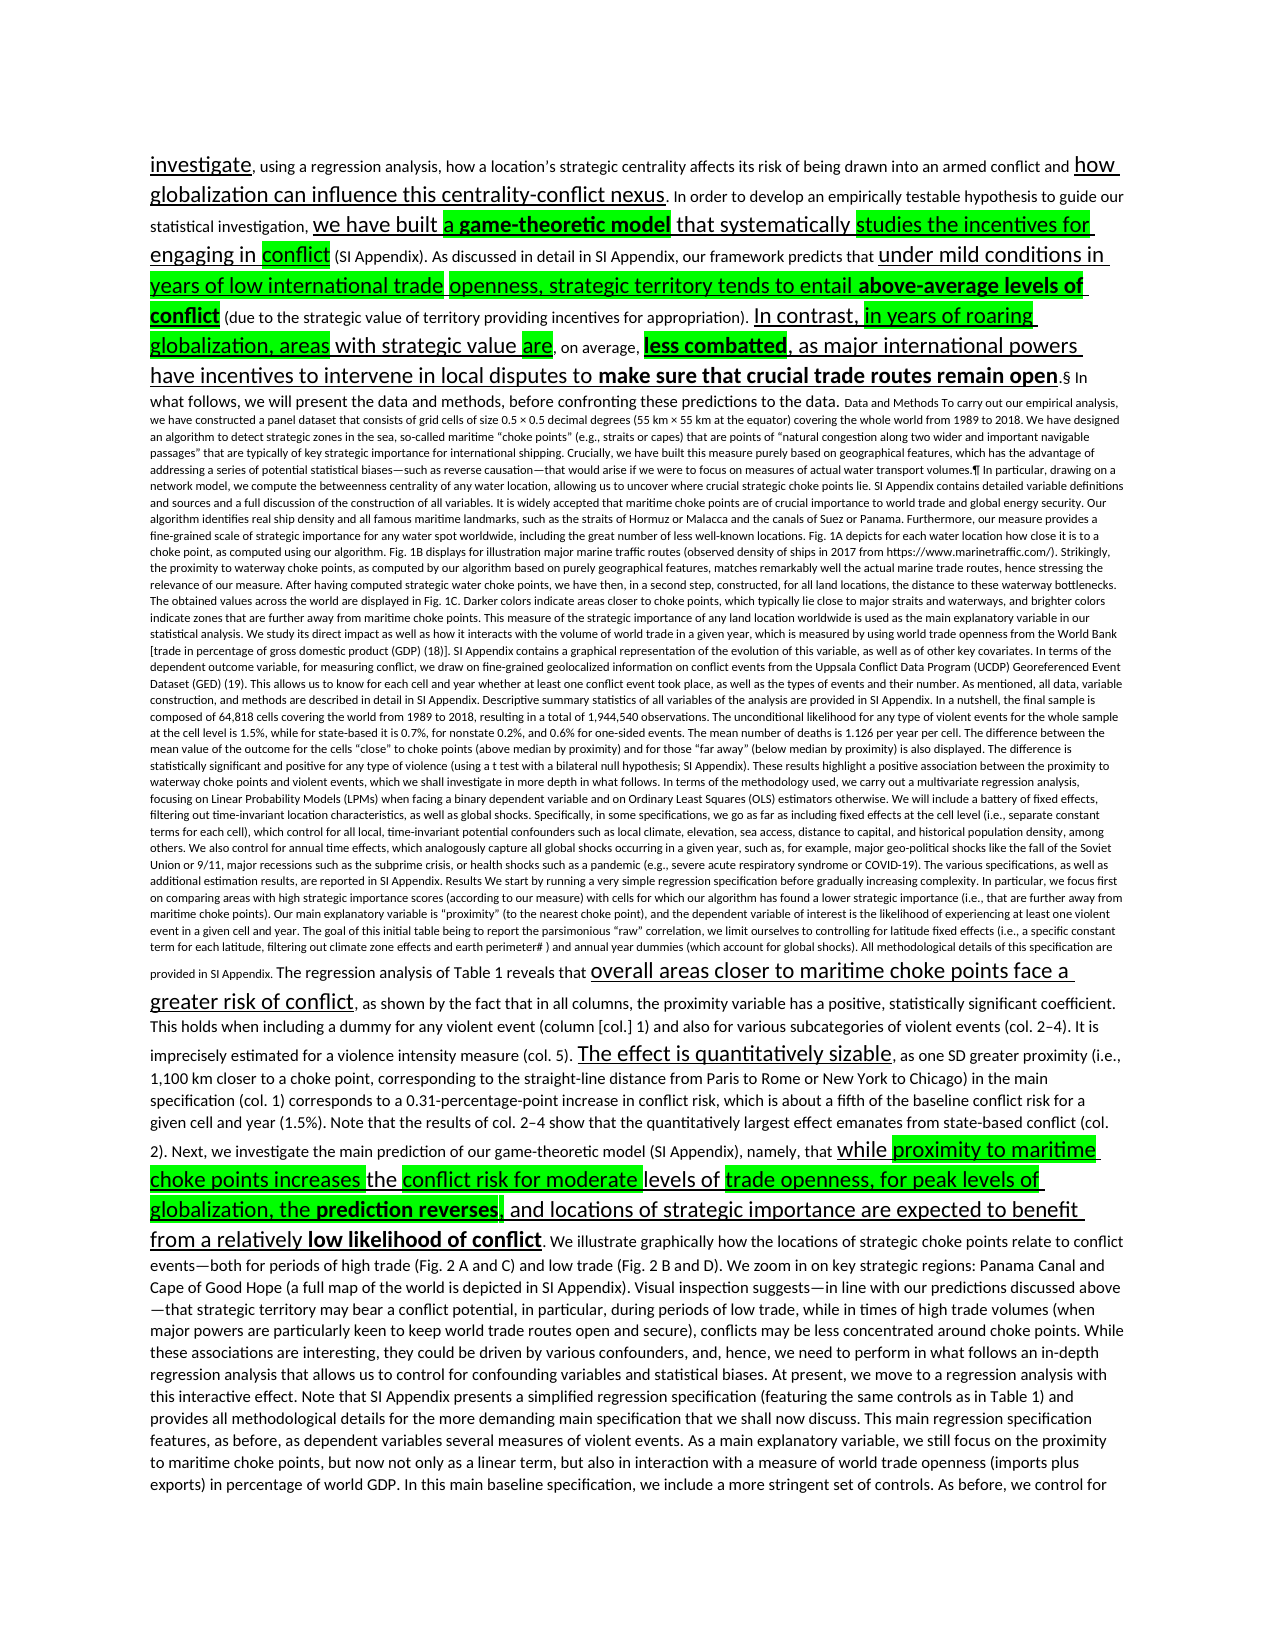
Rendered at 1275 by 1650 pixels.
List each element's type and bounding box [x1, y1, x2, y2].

text [150, 150, 1125, 1494]
